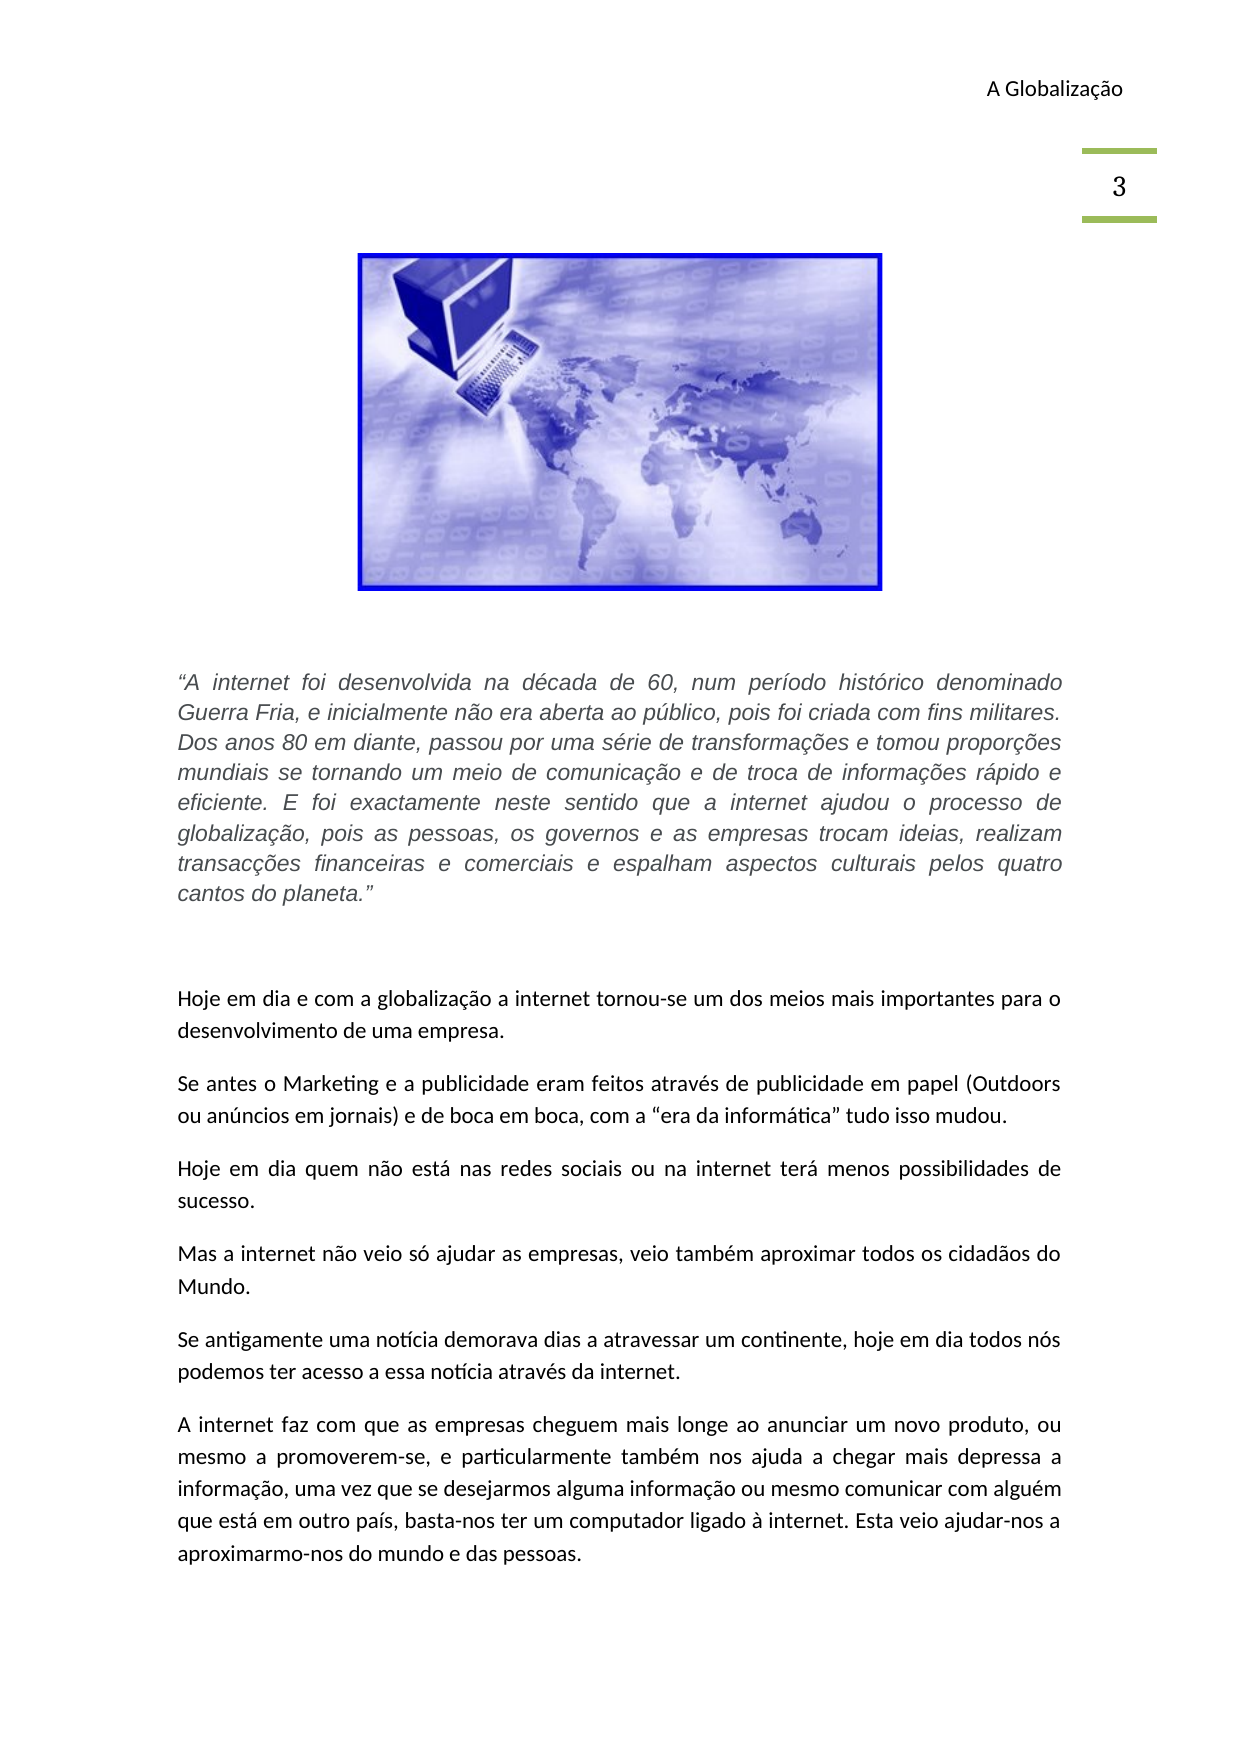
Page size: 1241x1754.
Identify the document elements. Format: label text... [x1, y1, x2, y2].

text A internet faz com que as empresas cheguem mais longe ao anunciar um novo produto, ou mesmo a promoverem-se, e particularmente também nos ajuda a chegar mais depressa a informação, uma vez que se desejarmos alguma informação ou mesmo comunicar com alguém que está em outro país, basta-nos ter um computador ligado à internet. Esta veio ajudar-nos a aproximarmo-nos do mundo e das pessoas. [177, 1410, 1063, 1567]
picture [357, 253, 883, 591]
text Hoje em dia quem não está nas redes sociais ou na internet terá menos possibilidades de sucesso. [177, 1154, 1063, 1214]
text Se antigamente uma notícia demorava dias a atravessar um continente, hoje em dia todos nós podemos ter acesso a essa notícia através da internet. [177, 1325, 1063, 1385]
text “A internet foi desenvolvida na década de 60, num período histórico denominado Guerra Fria, e inicialmente não era aberta ao público, pois foi criada com fins militares. Dos anos 80 em diante, passou por uma série de transformações e tomou proporções mundiais se tornando um meio de comunicação e de troca de informações rápido e eficiente. E foi exactamente neste sentido que a internet ajudou o processo de globalização, pois as pessoas, os governos e as empresas trocam ideias, realizam transacções financeiras e comerciais e espalham aspectos culturais pelos quatro cantos do planeta.” [177, 668, 1063, 906]
text Se antes o Marketing e a publicidade eram feitos através de publicidade em papel (Outdoors ou anúncios em jornais) e de boca em boca, com a “era da informática” tudo isso mudou. [177, 1069, 1063, 1129]
text Hoje em dia e com a globalização a internet tornou-se um dos meios mais importantes para o desenvolvimento de uma empresa. [177, 984, 1063, 1044]
text Mas a internet não veio só ajudar as empresas, veio também aproximar todos os cidadãos do Mundo. [177, 1239, 1063, 1300]
